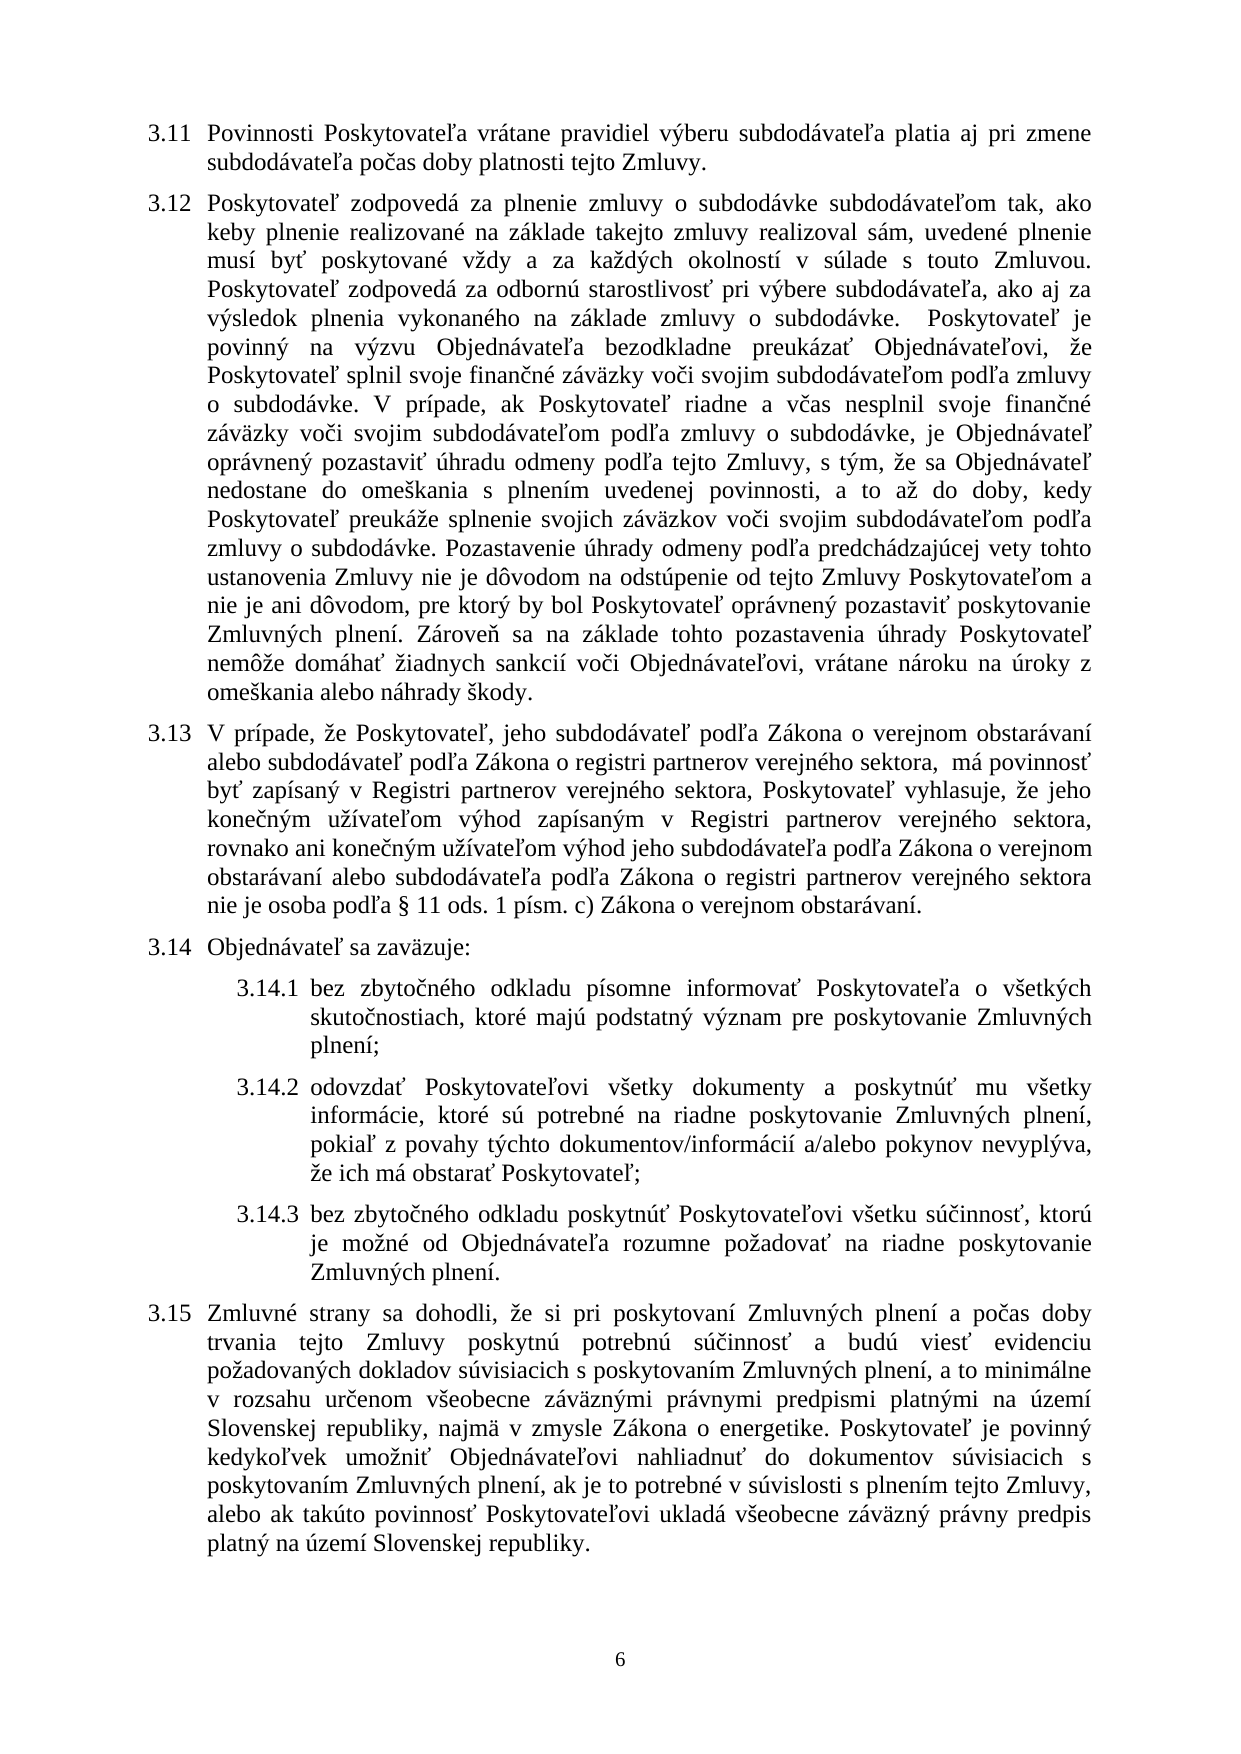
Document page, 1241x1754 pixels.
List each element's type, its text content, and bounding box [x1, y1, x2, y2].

list Povinnosti Poskytovateľa vrátane pravidiel výberu subdodávateľa platia aj pri zmene subdodávateľa počas doby platnosti tejto Zmluvy. [148, 118, 1092, 176]
list V prípade, že Poskytovateľ, jeho subdodávateľ podľa Zákona o verejnom obstarávaní alebo subdodávateľ podľa Zákona o registri partnerov verejného sektora, má povinnosť byť zapísaný v Registri partnerov verejného sektora, Poskytovateľ vyhlasuje, že jeho konečným užívateľom výhod zapísaným v Registri partnerov verejného sektora, rovnako ani konečným užívateľom výhod jeho subdodávateľa podľa Zákona o verejnom obstarávaní alebo subdodávateľa podľa Zákona o registri partnerov verejného sektora nie je osoba podľa § 11 ods. 1 písm. c) Zákona o verejnom obstarávaní. [148, 718, 1092, 919]
list Poskytovateľ zodpovedá za plnenie zmluvy o subdodávke subdodávateľom tak, ako keby plnenie realizované na základe takejto zmluvy realizoval sám, uvedené plnenie musí byť poskytované vždy a za každých okolností v súlade s touto Zmluvou. Poskytovateľ zodpovedá za odbornú starostlivosť pri výbere subdodávateľa, ako aj za výsledok plnenia vykonaného na základe zmluvy o subdodávke. Poskytovateľ je povinný na výzvu Objednávateľa bezodkladne preukázať Objednávateľovi, že Poskytovateľ splnil svoje finančné záväzky voči svojim subdodávateľom podľa zmluvy o subdodávke. V prípade, ak Poskytovateľ riadne a včas nesplnil svoje finančné záväzky voči svojim subdodávateľom podľa zmluvy o subdodávke, je Objednávateľ oprávnený pozastaviť úhradu odmeny podľa tejto Zmluvy, s tým, že sa Objednávateľ nedostane do omeškania s plnením uvedenej povinnosti, a to až do doby, kedy Poskytovateľ preukáže splnenie svojich záväzkov voči svojim subdodávateľom podľa zmluvy o subdodávke. Pozastavenie úhrady odmeny podľa predchádzajúcej vety tohto ustanovenia Zmluvy nie je dôvodom na odstúpenie od tejto Zmluvy Poskytovateľom a nie je ani dôvodom, pre ktorý by bol Poskytovateľ oprávnený pozastaviť poskytovanie Zmluvných plnení. Zároveň sa na základe tohto pozastavenia úhrady Poskytovateľ nemôže domáhať žiadnych sankcií voči Objednávateľovi, vrátane nároku na úroky z omeškania alebo náhrady škody. [148, 188, 1092, 706]
list bez zbytočného odkladu poskytnúť Poskytovateľovi všetku súčinnosť, ktorú je možné od Objednávateľa rozumne požadovať na riadne poskytovanie Zmluvných plnení. [236, 1199, 1092, 1286]
list odovzdať Poskytovateľovi všetky dokumenty a poskytnúť mu všetky informácie, ktoré sú potrebné na riadne poskytovanie Zmluvných plnení, pokiaľ z povahy týchto dokumentov/informácií a/alebo pokynov nevyplýva, že ich má obstarať Poskytovateľ; [236, 1072, 1092, 1187]
list bez zbytočného odkladu písomne informovať Poskytovateľa o všetkých skutočnostiach, ktoré majú podstatný význam pre poskytovanie Zmluvných plnení; [236, 973, 1092, 1059]
list Objednávateľ sa zaväzuje: [148, 932, 1092, 961]
list Zmluvné strany sa dohodli, že si pri poskytovaní Zmluvných plnení a počas doby trvania tejto Zmluvy poskytnú potrebnú súčinnosť a budú viesť evidenciu požadovaných dokladov súvisiacich s poskytovaním Zmluvných plnení, a to minimálne v rozsahu určenom všeobecne záväznými právnymi predpismi platnými na území Slovenskej republiky, najmä v zmysle Zákona o energetike. Poskytovateľ je povinný kedykoľvek umožniť Objednávateľovi nahliadnuť do dokumentov súvisiacich s poskytovaním Zmluvných plnení, ak je to potrebné v súvislosti s plnením tejto Zmluvy, alebo ak takúto povinnosť Poskytovateľovi ukladá všeobecne záväzný právny predpis platný na území Slovenskej republiky. [148, 1298, 1092, 1557]
